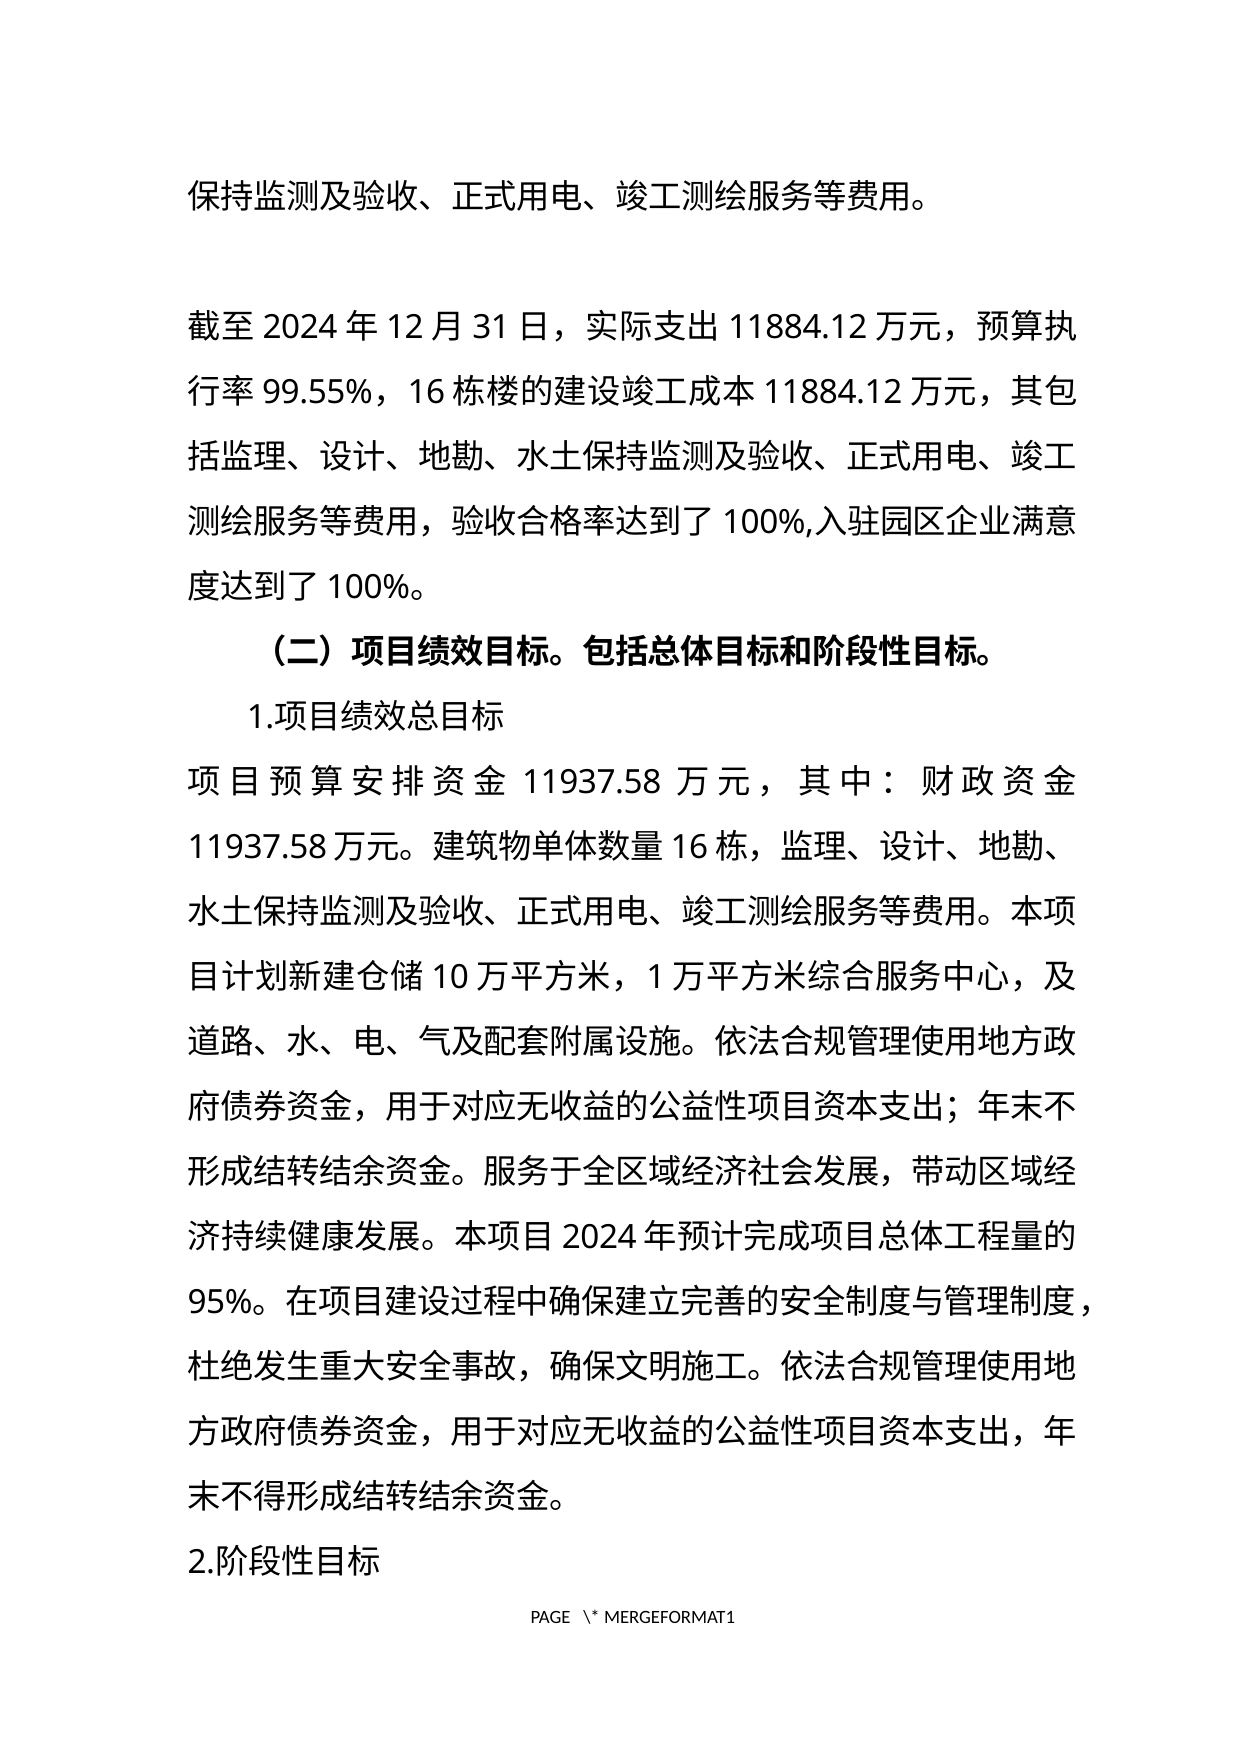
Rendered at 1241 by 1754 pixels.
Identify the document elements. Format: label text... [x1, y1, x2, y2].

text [187, 682, 1078, 1592]
text （二）项目绩效目标。包括总体目标和阶段性目标。 [187, 617, 1078, 682]
text 1. 项目背景 在“一带一路”倡议深入推进的时代背景下，加强与沿线国家的互联互通成为经济发展的关键。新疆作为“一带一路”核心区，喀什凭借“五口通八国，一路连欧亚”的独特区位优势，成为我国向西开放的前沿阵地。国家陆续出台一系列政策支持喀什经济开发区建设。《喀什市商贸物流中心建设(2023 - 2025年)三年行动方案》提出，到2025年布局建设铁路北站国家铁路枢纽物流产业园等喀什商贸服务型国家物流枢纽，推动多式联运发展，建成覆盖南疆及面向欧洲和中亚、南亚的公铁联运物流枢纽中心 。 喀什作为连接内地与中亚、南亚、西亚的交通枢纽，是国内商品向西出口、国外资源引进的重要通道。随着中吉乌铁路等重大交通基础设施的规划建设，喀什的交通枢纽地位将进一步提升，对大型现代化陆港型物流产业园的需求更为迫切，以实现物流资源的高效集聚与辐射，促进区域间的经济交流与合作。 根据本项目可研批复喀经开发促字[2022]8号、项目初设批复喀经开发促〔2023〕48号实施本项目，旨在评价喀什经济开发区陆港型物流产业园基础设施建设项目实施前期、过程及效果，评价财政预算资金使用的效率及效益。通过该项目的实施，建成后对拉动喀什经济开发区的经济增长发挥了积圾的作用，可持续带动物流配送、货物仓储及 运输等专业性的服务实体的发展。 2. 主要内容及实施情况 喀什经济开发区陆港型物流产业园基础设施建设项目，总建筑面积100137.215平方米，主要建设零担物流、金融监管仓、司机之家、汽配中心等设施。宗旨打造一个现代化、智慧化的综合性物流园区，提高仓储、运输、配送、加工等一站式物流服务。本项目建设主要服务于喀什片区物流行业生产的发展。该项目自2023年10月动工建设，预计2025年3月中旬竣工投入运营。项目是以信息数据、物流配送、智慧仓储、智慧冷链等为一体的综合物流平台，通过现代电子信息技术，实现信息的采集、共享和交换，实现“供、储、运、销、配”全链条无缝衔接，可根据客户需求，实现订货、包装，保管、运输、流通加工一体化，为企业提供多功能、全方位的物流服务。使企业集中精力于核心业务，将资源配置在核心服务上，进一步加深与客户间的合作关系。 3.项目实施主体 喀什经济开发区规划土地建设环保局为行政单位，综合办公室、建设管理科、生态环境科、应急管理科、建设工程质量安全监督站、应急管理综合行政执法大队。 喀什经济开发区规划土地建设环保局负责组织编制并实施开发区总体规划及各层次规划、计划，联系地区自然资源局，行使自然资源国土空间用途管制和自然资源资产所有者职责，不动产登记等工作；负责开发区内建设项目规划管理，依法核发选址意见书、建设用地规划许可、建设工程规划许可和竣工认可书；负责房地产管理；负责开发区保障性和政策性住房管理；负责开发区物业管理的指导和监督管理；负责开发区建设管理，包括建设工程（含与工程建设有关的勘察、设计监理等服务及有关的设备材料等）权限内的招投标、施工许可、竣工验收、质量安全监督等全过程管理；负责开发区市政公用设施（供排水、道路、广场、园林绿化等）的运营、维护等管理工作；联系地区住房和城乡建设局，承担人民防空建设和管理职责，承担消防审查和验收职责；负责生态环境保护及污染防治管理，查处开发区范围内规划、房产、建设、环保等违法行为；负责开发区投资建设项目推进和统筹，负责制定、推进开发区重点项目实施计划，组织实施重点项目资金筹措、前期工作、施工、竣工等工作；负责组织开发区安全生产大检查和专项督查，配合地区应急管理局参与辖区内一般事故调查处理和办理结案工作；督促指导行业主管部门、片区开展应急救援、防灾减灾救灾应急演练及安全生产宣传教育和培训工作；负责组织召开安全生产例会，负责安全生产信息统计汇总、上报；编制喀什经济开发区生产安全事故总体应急预案，负责制定开发区防灾减灾救灾应急预案；负责非煤矿山、危险化学品和烟花爆竹安全生产监督管理工作；负责监督管理工矿商贸行业安全生产工作，依法组织并指导监督实施安全生产准入制度；负责安全生产应急管理，组织指导和协调安全生产应急救援工作，组织指导安全生产专业应急救援能力建设工作；落实应急救援物资储备，督促开展各类应急演练；加强安全生产日常监管，依法严厉打击各类安全生产违法生产经营建设行为，切实落实停产整顿、关闭取缔、严格问责的惩治措施。承办党工委、管委会交办的其他事项。 合计实有人数52人，其中：公务员人数4人，事业管理人员和专业技术人员7人，其他人员数32人。 4. 资金投入和使用情况 根据《喀什地区政府债券资金管理奖惩暂行办法》（喀地财预〔2016〕93 号）规定，设置一般公共预算资金11937.58万元，最终确定项目资金总数为11937.58万元。16栋楼的建设竣工成本11937.58万元，其包括监理、设计、地勘、水土保持监测及验收、正式用电、竣工测绘服务等费用。 截至2024年12月31日，实际支出11884.12万元，预算执行率99.55%，16栋楼的建设竣工成本11884.12万元，其包括监理、设计、地勘、水土保持监测及验收、正式用电、竣工测绘服务等费用，验收合格率达到了100%,入驻园区企业满意度达到了100%。 [187, 227, 1078, 617]
